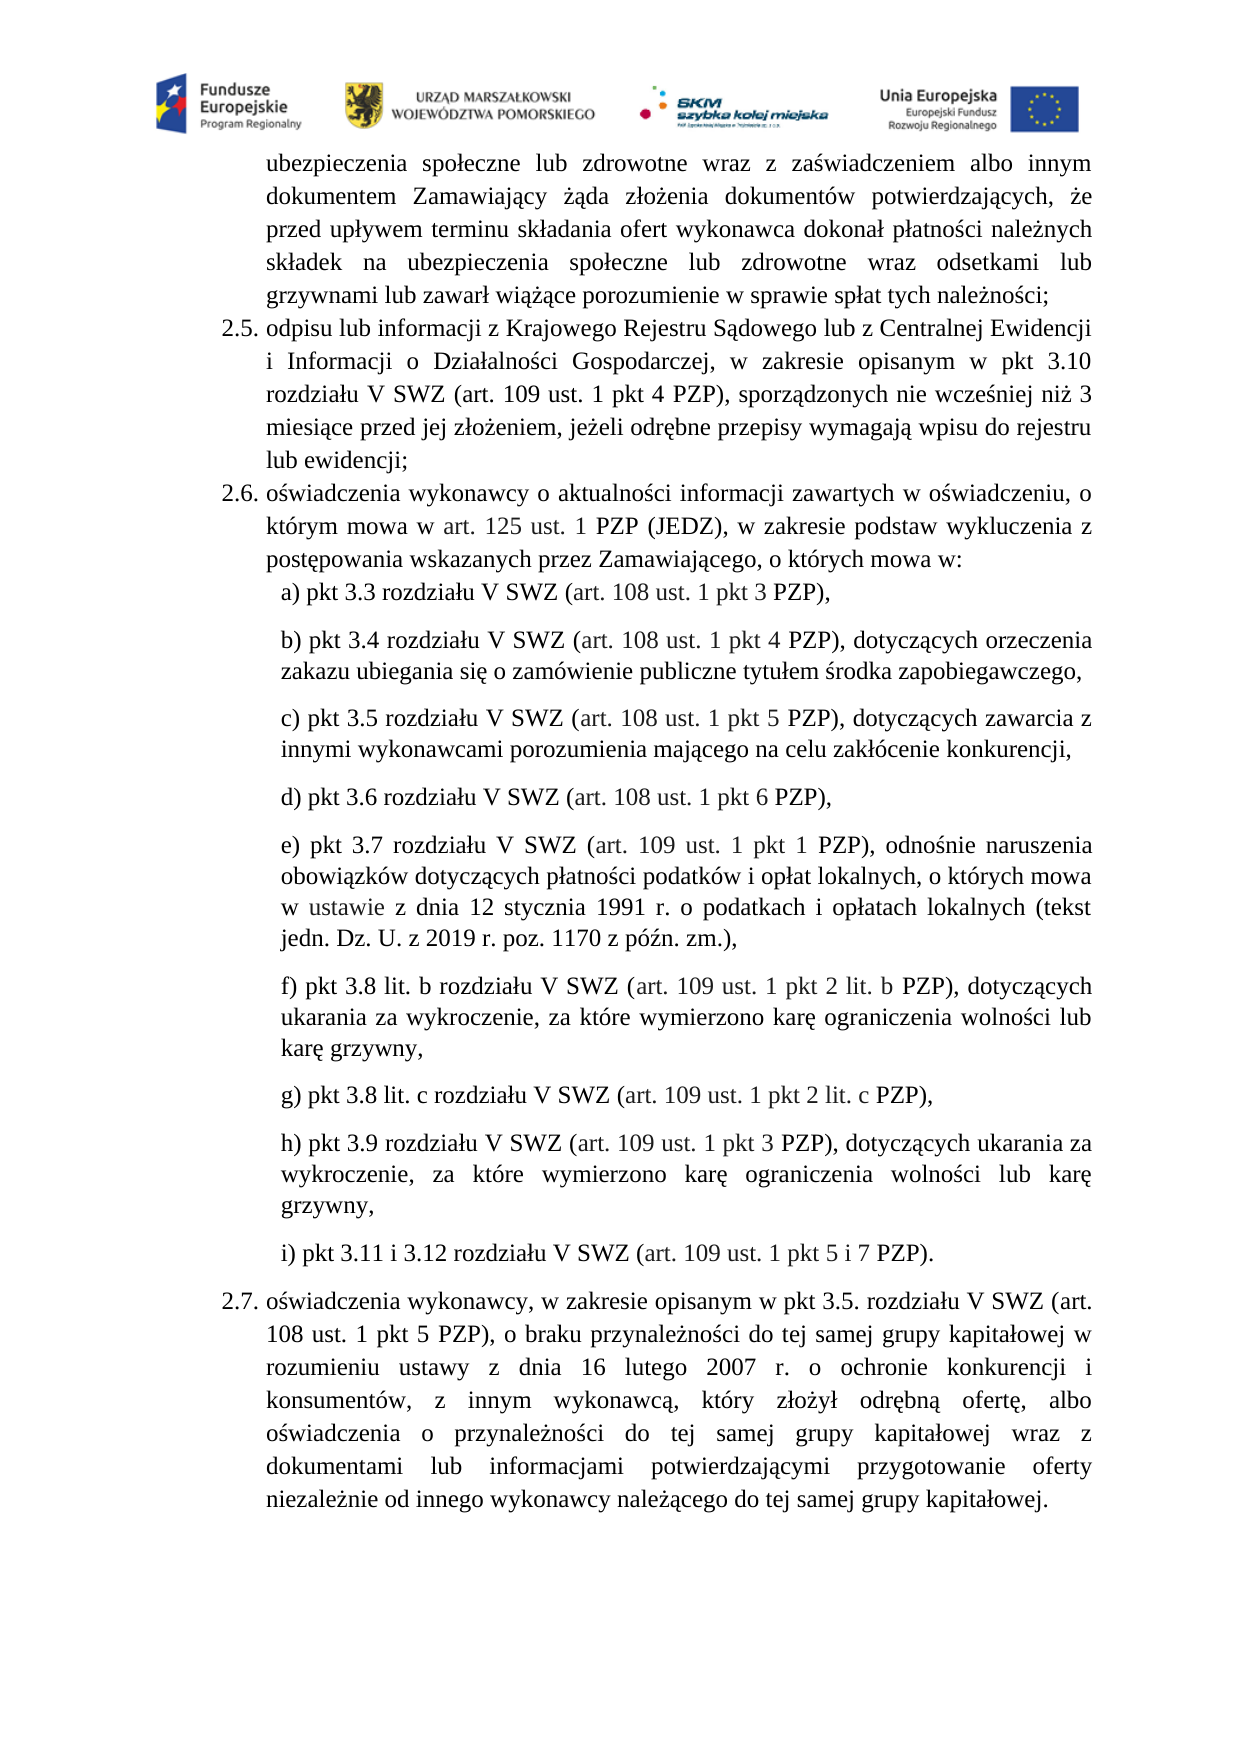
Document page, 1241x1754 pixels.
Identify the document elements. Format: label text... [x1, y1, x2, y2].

text c) pkt 3.5 rozdziału V SWZ (art. 108 ust. 1 pkt 5 PZP), dotyczących zawarcia z innymi wykonawcami porozumienia mającego na celu zakłócenie konkurencji, [281, 703, 1093, 763]
text d) pkt 3.6 rozdziału V SWZ (art. 108 ust. 1 pkt 6 PZP), [281, 782, 1093, 811]
text e) pkt 3.7 rozdziału V SWZ (art. 109 ust. 1 pkt 1 PZP), odnośnie naruszenia obowiązków dotyczących płatności podatków i opłat lokalnych, o których mowa w ustawie z dnia 12 stycznia 1991 r. o podatkach i opłatach lokalnych (tekst jedn. Dz. U. z 2019 r. poz. 1170 z późn. zm.), [281, 830, 1093, 952]
text a) pkt 3.3 rozdziału V SWZ (art. 108 ust. 1 pkt 3 PZP), [281, 577, 1093, 606]
text h) pkt 3.9 rozdziału V SWZ (art. 109 ust. 1 pkt 3 PZP), dotyczących ukarania za wykroczenie, za które wymierzono karę ograniczenia wolności lub karę grzywny, [281, 1128, 1093, 1219]
text b) pkt 3.4 rozdziału V SWZ (art. 108 ust. 1 pkt 4 PZP), dotyczących orzeczenia zakazu ubiegania się o zamówienie publiczne tytułem środka zapobiegawczego, [281, 625, 1093, 684]
text i) pkt 3.11 i 3.12 rozdziału V SWZ (art. 109 ust. 1 pkt 5 i 7 PZP). [281, 1238, 1093, 1267]
picture [147, 73, 1093, 148]
list oświadczenia wykonawcy, w zakresie opisanym w pkt 3.5. rozdziału V SWZ (art. 108 ust. 1 pkt 5 PZP), o braku przynależności do tej samej grupy kapitałowej w rozumieniu ustawy z dnia 16 lutego 2007 r. o ochronie konkurencji i konsumentów, z innym wykonawcą, który złożył odrębną ofertę, albo oświadczenia o przynależności do tej samej grupy kapitałowej wraz z dokumentami lub informacjami potwierdzającymi przygotowanie oferty niezależnie od innego wykonawcy należącego do tej samej grupy kapitałowej. [221, 1286, 1093, 1513]
list oświadczenia wykonawcy o aktualności informacji zawartych w oświadczeniu, o którym mowa w art. 125 ust. 1 PZP (JEDZ), w zakresie podstaw wykluczenia z postępowania wskazanych przez Zamawiającego, o których mowa w: [221, 478, 1093, 573]
list odpisu lub informacji z Krajowego Rejestru Sądowego lub z Centralnej Ewidencji i Informacji o Działalności Gospodarczej, w zakresie opisanym w pkt 3.10 rozdziału V SWZ (art. 109 ust. 1 pkt 4 PZP), sporządzonych nie wcześniej niż 3 miesiące przed jej złożeniem, jeżeli odrębne przepisy wymagają wpisu do rejestru lub ewidencji; [221, 313, 1093, 474]
text f) pkt 3.8 lit. b rozdziału V SWZ (art. 109 ust. 1 pkt 2 lit. b PZP), dotyczących ukarania za wykroczenie, za które wymierzono karę ograniczenia wolności lub karę grzywny, [281, 971, 1093, 1062]
text g) pkt 3.8 lit. c rozdziału V SWZ (art. 109 ust. 1 pkt 2 lit. c PZP), [281, 1081, 1093, 1109]
